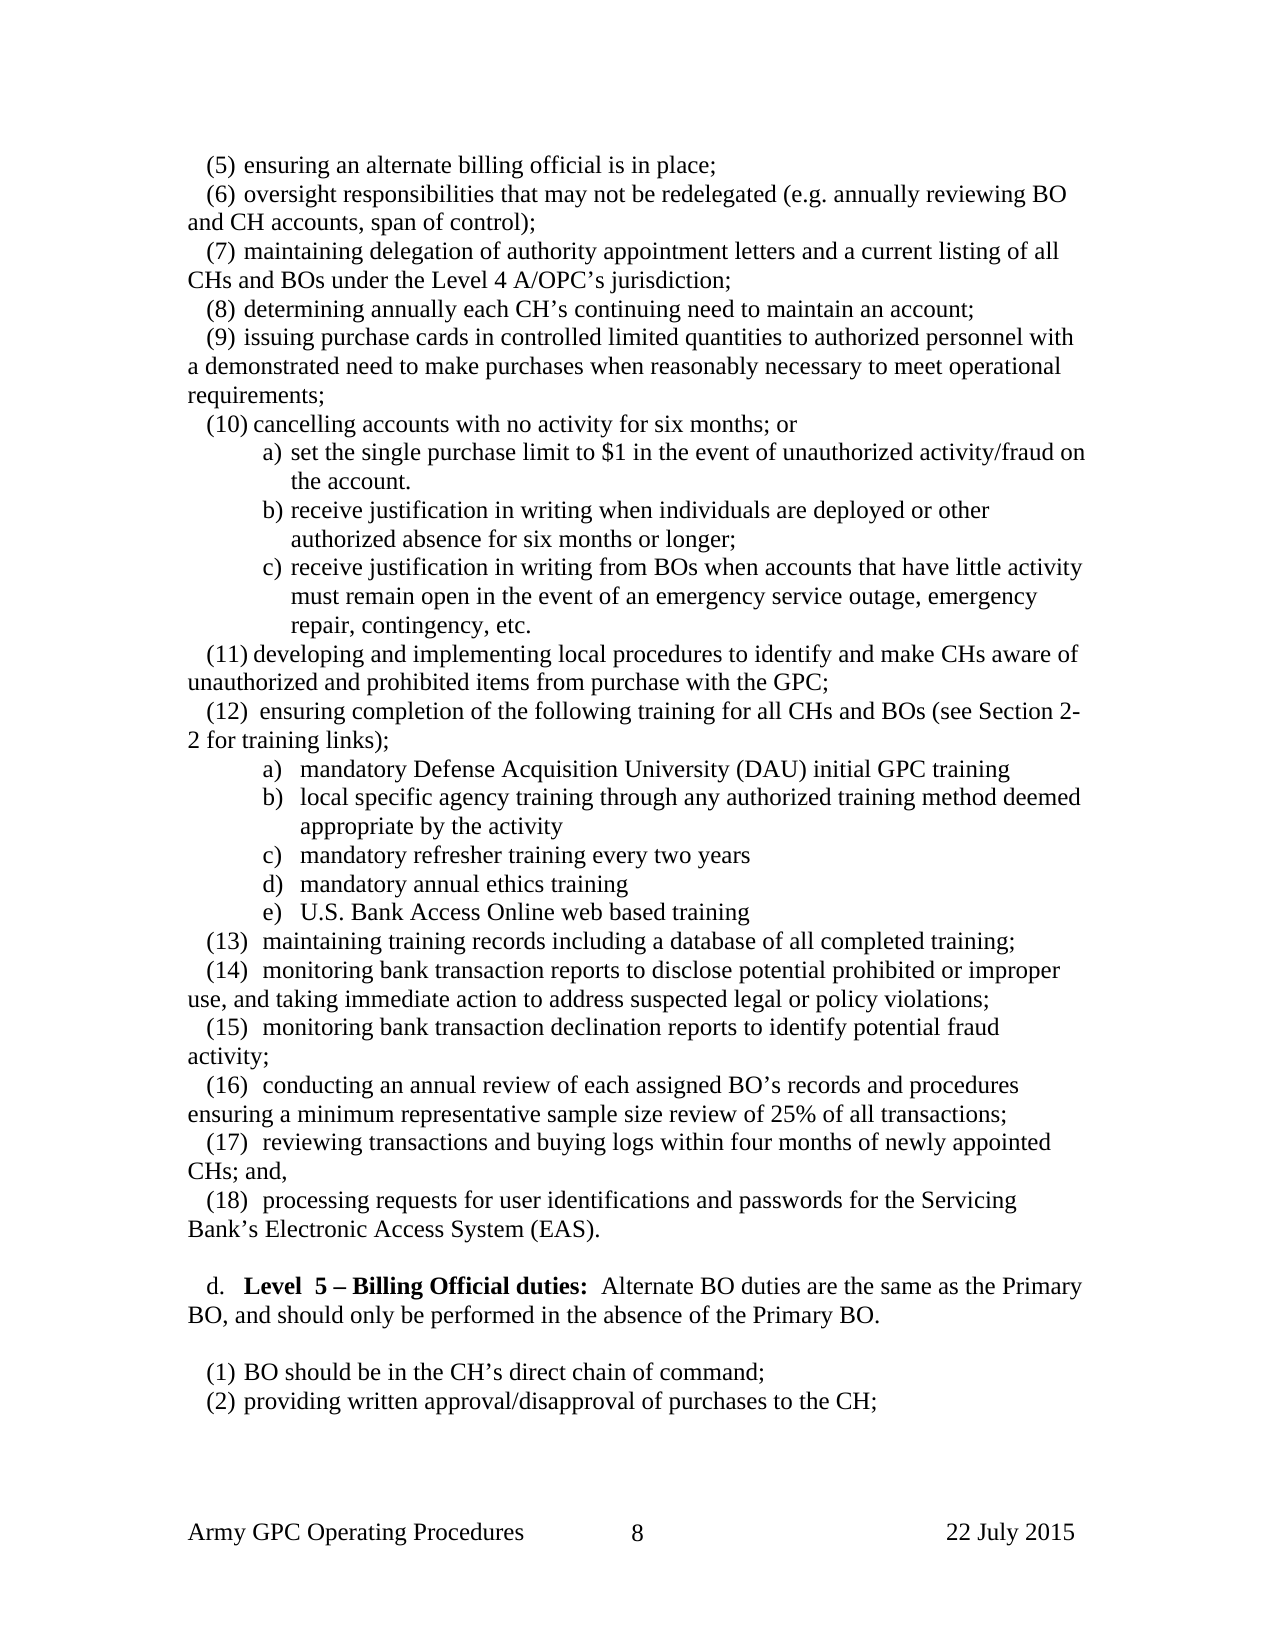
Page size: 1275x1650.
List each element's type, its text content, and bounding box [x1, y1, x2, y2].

text d. Level 5 – Billing Official duties: Alternate BO duties are the same as the Primary BO, and should only be performed in the absence of the Primary BO. [187, 1271, 1087, 1329]
text (11) developing and implementing local procedures to identify and make CHs aware of unauthorized and prohibited items from purchase with the GPC; [187, 639, 1087, 696]
text (15) monitoring bank transaction declination reports to identify potential fraud activity; [187, 1012, 1087, 1070]
text a) set the single purchase limit to $1 in the event of unauthorized activity/fraud on the account. [262, 437, 1087, 495]
text (2) providing written approval/disapproval of purchases to the CH; [187, 1386, 1087, 1415]
text e) U.S. Bank Access Online web based training [262, 897, 1087, 926]
text b) local specific agency training through any authorized training method deemed appropriate by the activity [262, 782, 1087, 840]
text (13) maintaining training records including a database of all completed training; [187, 926, 1087, 955]
text (5) ensuring an alternate billing official is in place; [187, 150, 1087, 179]
text (7) maintaining delegation of authority appointment letters and a current listing of all CHs and BOs under the Level 4 A/OPC’s jurisdiction; [187, 236, 1087, 294]
text (14) monitoring bank transaction reports to disclose potential prohibited or improper use, and taking immediate action to address suspected legal or policy violations; [187, 955, 1087, 1012]
text (9) issuing purchase cards in controlled limited quantities to authorized personnel with a demonstrated need to make purchases when reasonably necessary to meet operational requirements; [187, 322, 1087, 409]
text b) receive justification in writing when individuals are deployed or other authorized absence for six months or longer; [262, 495, 1087, 552]
text (16) conducting an annual review of each assigned BO’s records and procedures ensuring a minimum representative sample size review of 25% of all transactions; [187, 1070, 1087, 1127]
text c) receive justification in writing from BOs when accounts that have little activity must remain open in the event of an emergency service outage, emergency repair, contingency, etc. [262, 552, 1087, 639]
text a) mandatory Defense Acquisition University (DAU) initial GPC training [262, 754, 1087, 782]
text (12) ensuring completion of the following training for all CHs and BOs (see Section 2-2 for training links); [187, 696, 1087, 754]
text (1) BO should be in the CH’s direct chain of command; [187, 1357, 1087, 1386]
text (18) processing requests for user identifications and passwords for the Servicing Bank’s Electronic Access System (EAS). [187, 1185, 1087, 1242]
text c) mandatory refresher training every two years [262, 840, 1087, 869]
text (10) cancelling accounts with no activity for six months; or [187, 409, 1087, 437]
text d) mandatory annual ethics training [262, 869, 1087, 897]
text (17) reviewing transactions and buying logs within four months of newly appointed CHs; and, [187, 1127, 1087, 1185]
text (8) determining annually each CH’s continuing need to maintain an account; [187, 294, 1087, 322]
text (6) oversight responsibilities that may not be redelegated (e.g. annually reviewing BO and CH accounts, span of control); [187, 179, 1087, 236]
